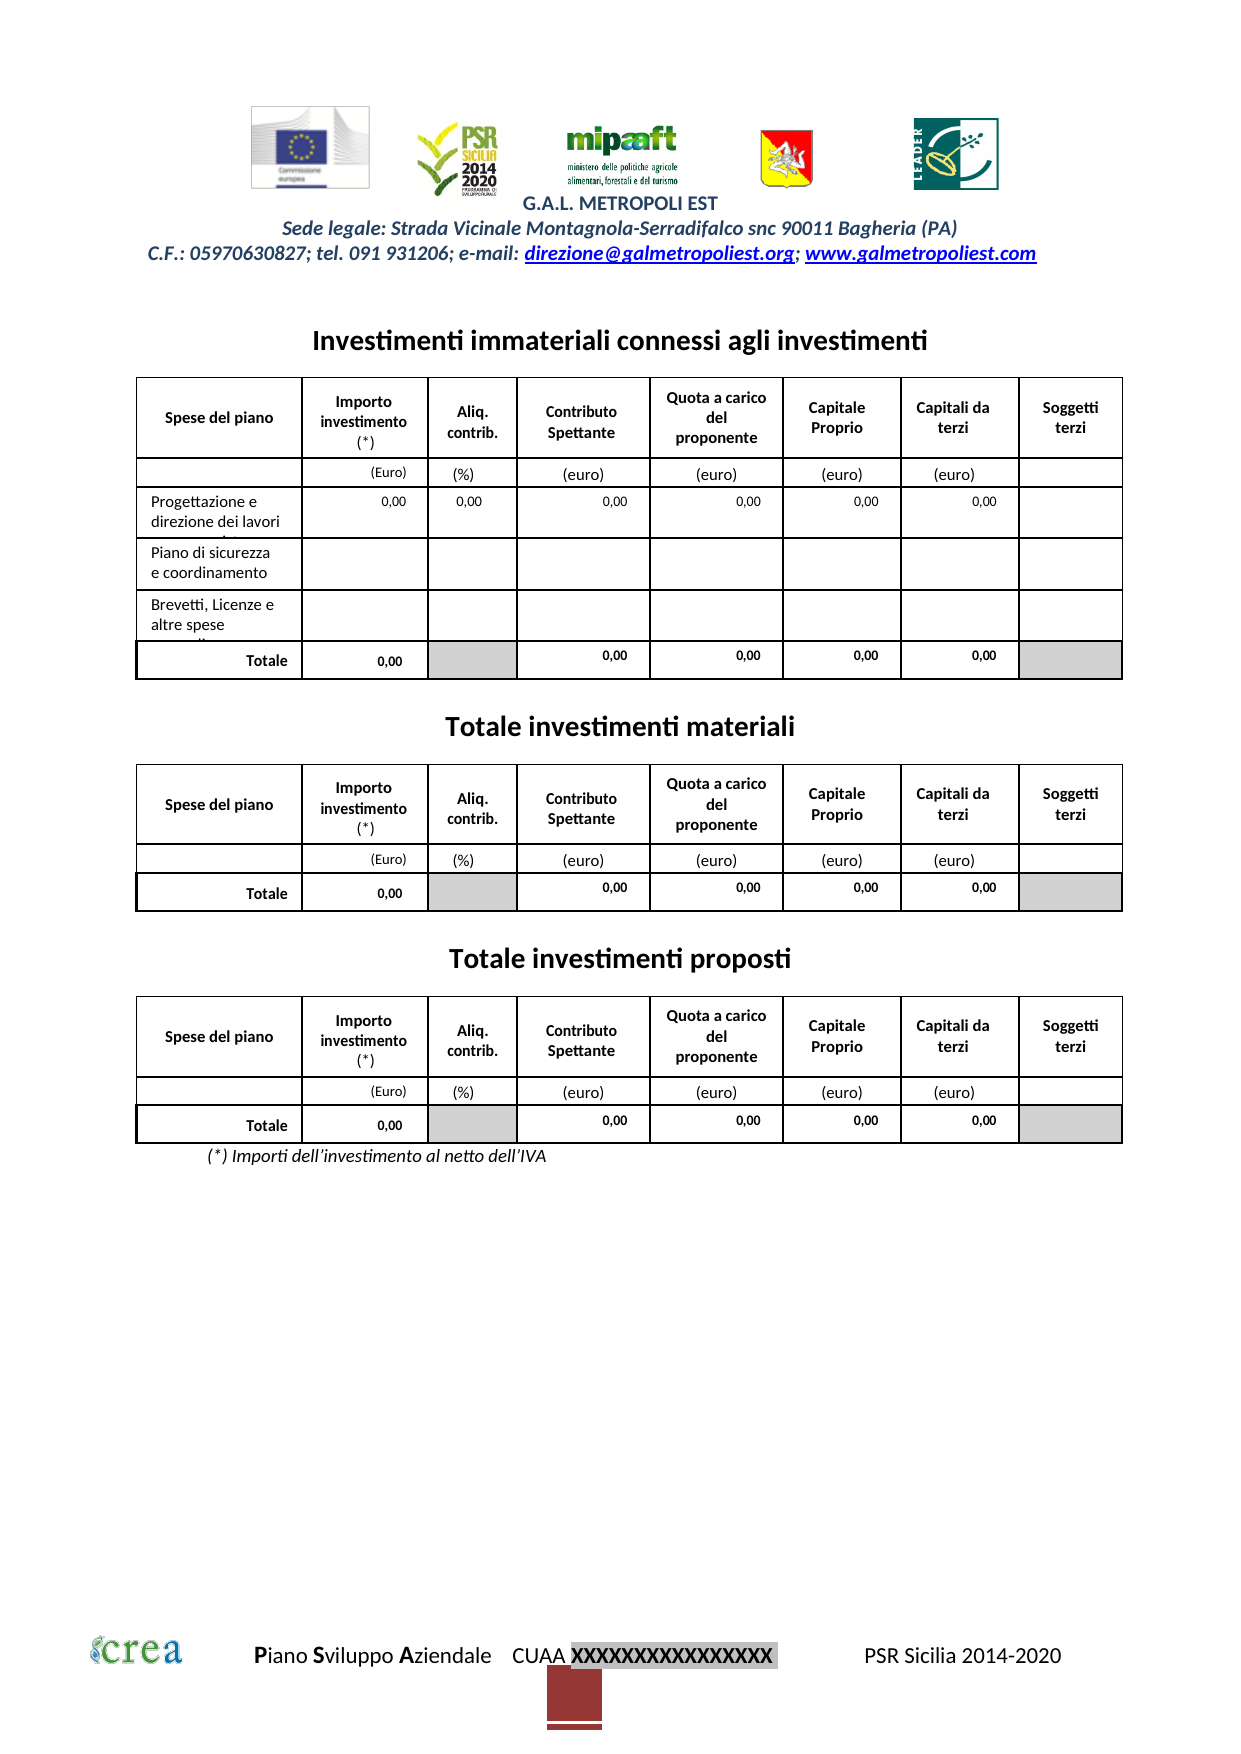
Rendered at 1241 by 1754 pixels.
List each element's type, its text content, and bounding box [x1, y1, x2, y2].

picture [559, 121, 685, 190]
table_cell (%) [429, 845, 516, 872]
table_header Contributo Spettante [518, 378, 649, 457]
table_cell 0,00 [902, 1106, 1018, 1142]
table_cell (%) [429, 459, 516, 486]
text (*) Importi dell’investimento al netto dell’IVA [207, 1144, 1093, 1167]
table_cell 0,00 [303, 1106, 427, 1142]
table_cell (euro) [651, 845, 782, 872]
picture [90, 1635, 183, 1664]
table_header Aliq. contrib. [429, 378, 516, 457]
table_cell [429, 642, 516, 678]
table_cell 0,00 [518, 1106, 649, 1142]
table_header Quota a carico del proponente [651, 765, 782, 843]
table_cell 0,00 [784, 874, 900, 910]
table_cell Totale [138, 874, 301, 910]
table_header Aliq. contrib. [429, 997, 516, 1076]
table_cell [518, 591, 649, 640]
table_cell 0,00 [303, 642, 427, 678]
table_cell [784, 539, 900, 588]
table_cell [137, 459, 301, 486]
table_cell 0,00 [429, 488, 516, 537]
table_cell 0,00 [902, 488, 1018, 537]
table_cell [1020, 1078, 1122, 1104]
table_cell [1020, 459, 1122, 486]
table_header Capitale Proprio [784, 765, 900, 843]
table_cell 0,00 [518, 642, 649, 678]
table_cell (euro) [784, 845, 900, 872]
table_cell (euro) [518, 1078, 649, 1104]
table_cell [137, 845, 301, 872]
table_cell Progettazione e direzione dei lavori e per acquisto macchine [137, 488, 301, 537]
table_header Soggetti terzi [1020, 765, 1122, 843]
table_cell 0,00 [784, 488, 900, 537]
table_header Capitale Proprio [784, 997, 900, 1076]
table_cell (euro) [784, 459, 900, 486]
table_cell 0,00 [303, 488, 427, 537]
table_cell [1020, 845, 1122, 872]
table_cell [137, 1078, 301, 1104]
table_cell Totale [138, 1106, 301, 1142]
table_cell 0,00 [651, 642, 782, 678]
table_header Spese del piano [137, 997, 301, 1076]
text Totale investimenti materiali [148, 708, 1093, 744]
table_cell (euro) [518, 459, 649, 486]
table_cell [1020, 488, 1122, 537]
table_cell (euro) [902, 845, 1018, 872]
table_cell Piano di sicurezza e coordinamento [137, 539, 301, 588]
table_cell 0,00 [303, 874, 427, 910]
table_header Importo investimento (*) [303, 997, 427, 1076]
table_header Capitale Proprio [784, 378, 900, 457]
table_header Importo investimento (*) [303, 765, 427, 843]
picture [913, 118, 999, 190]
picture [408, 119, 504, 201]
table_header Importo investimento (*) [303, 378, 427, 457]
table_cell (euro) [518, 845, 649, 872]
table_header Spese del piano [137, 378, 301, 457]
table_cell [518, 539, 649, 588]
table_cell (euro) [651, 1078, 782, 1104]
table_header Capitali da terzi [902, 765, 1018, 843]
table_cell 0,00 [784, 642, 900, 678]
table_header Soggetti terzi [1020, 378, 1122, 457]
table_header Contributo Spettante [518, 997, 649, 1076]
table_header Contributo Spettante [518, 765, 649, 843]
table_cell 0,00 [651, 1106, 782, 1142]
table_cell 0,00 [651, 874, 782, 910]
table_header Capitali da terzi [902, 997, 1018, 1076]
table_cell (Euro) [303, 459, 427, 486]
table_header Quota a carico del proponente [651, 997, 782, 1076]
table_cell [429, 591, 516, 640]
table_header Quota a carico del proponente [651, 378, 782, 457]
table_cell [429, 874, 516, 910]
table_cell [651, 539, 782, 588]
table_cell [429, 1106, 516, 1142]
table_cell [902, 591, 1018, 640]
table_cell (euro) [651, 459, 782, 486]
table_cell Brevetti, Licenze e altre spese generali [137, 591, 301, 640]
table_header Aliq. contrib. [429, 765, 516, 843]
table_cell [1020, 642, 1121, 678]
table_cell Totale [138, 642, 301, 678]
table_header Spese del piano [137, 765, 301, 843]
table_cell 0,00 [518, 488, 649, 537]
table_header Capitali da terzi [902, 378, 1018, 457]
table_cell [1020, 539, 1122, 588]
table_cell [303, 539, 427, 588]
table_cell [1020, 591, 1122, 640]
table_cell 0,00 [651, 488, 782, 537]
table_cell [651, 591, 782, 640]
table_cell [1020, 874, 1121, 910]
table_cell [902, 539, 1018, 588]
table_cell 0,00 [902, 874, 1018, 910]
table_cell (Euro) [303, 1078, 427, 1104]
table_cell (%) [429, 1078, 516, 1104]
table_cell [303, 591, 427, 640]
table_cell (euro) [902, 1078, 1018, 1104]
table_cell [1020, 1106, 1121, 1142]
table_cell 0,00 [902, 642, 1018, 678]
table_cell 0,00 [784, 1106, 900, 1142]
table_cell (euro) [784, 1078, 900, 1104]
table_cell [784, 591, 900, 640]
text Investimenti immateriali connessi agli investimenti [148, 322, 1093, 358]
table_cell 0,00 [518, 874, 649, 910]
table_cell (euro) [902, 459, 1018, 486]
table_header Soggetti terzi [1020, 997, 1122, 1076]
table_cell [429, 539, 516, 588]
table_cell (Euro) [303, 845, 427, 872]
text Totale investimenti proposti [148, 941, 1093, 976]
